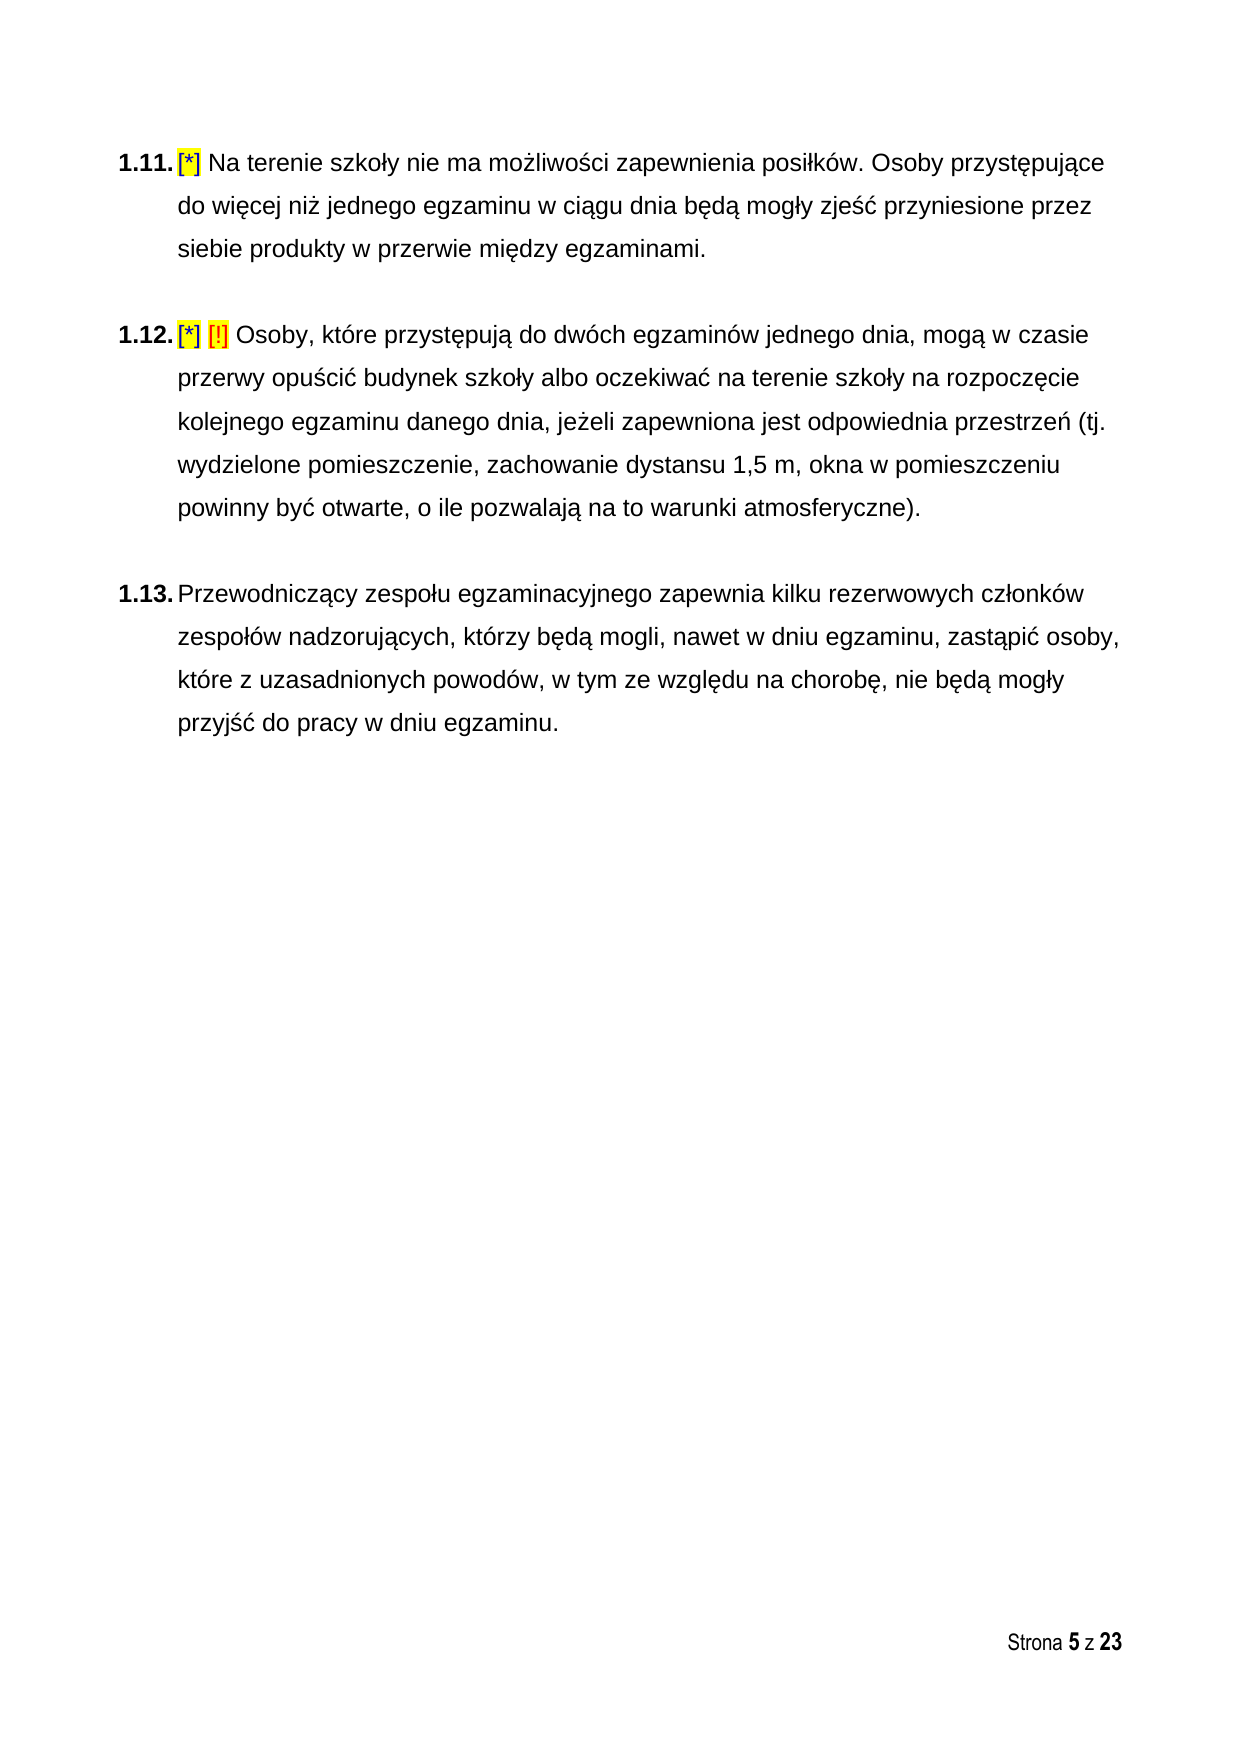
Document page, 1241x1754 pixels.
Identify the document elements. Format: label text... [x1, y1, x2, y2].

list [*] Na terenie szkoły nie ma możliwości zapewnienia posiłków. Osoby przystępujące do więcej niż jednego egzaminu w ciągu dnia będą mogły zjeść przyniesione przez siebie produkty w przerwie między egzaminami. [118, 148, 1122, 263]
list [*] [!] Osoby, które przystępują do dwóch egzaminów jednego dnia, mogą w czasie przerwy opuścić budynek szkoły albo oczekiwać na terenie szkoły na rozpoczęcie kolejnego egzaminu danego dnia, jeżeli zapewniona jest odpowiednia przestrzeń (tj. wydzielone pomieszczenie, zachowanie dystansu 1,5 m, okna w pomieszczeniu powinny być otwarte, o ile pozwalają na to warunki atmosferyczne). [118, 320, 1122, 521]
list Przewodniczący zespołu egzaminacyjnego zapewnia kilku rezerwowych członków zespołów nadzorujących, którzy będą mogli, nawet w dniu egzaminu, zastąpić osoby, które z uzasadnionych powodów, w tym ze względu na chorobę, nie będą mogły przyjść do pracy w dniu egzaminu. [118, 579, 1122, 737]
